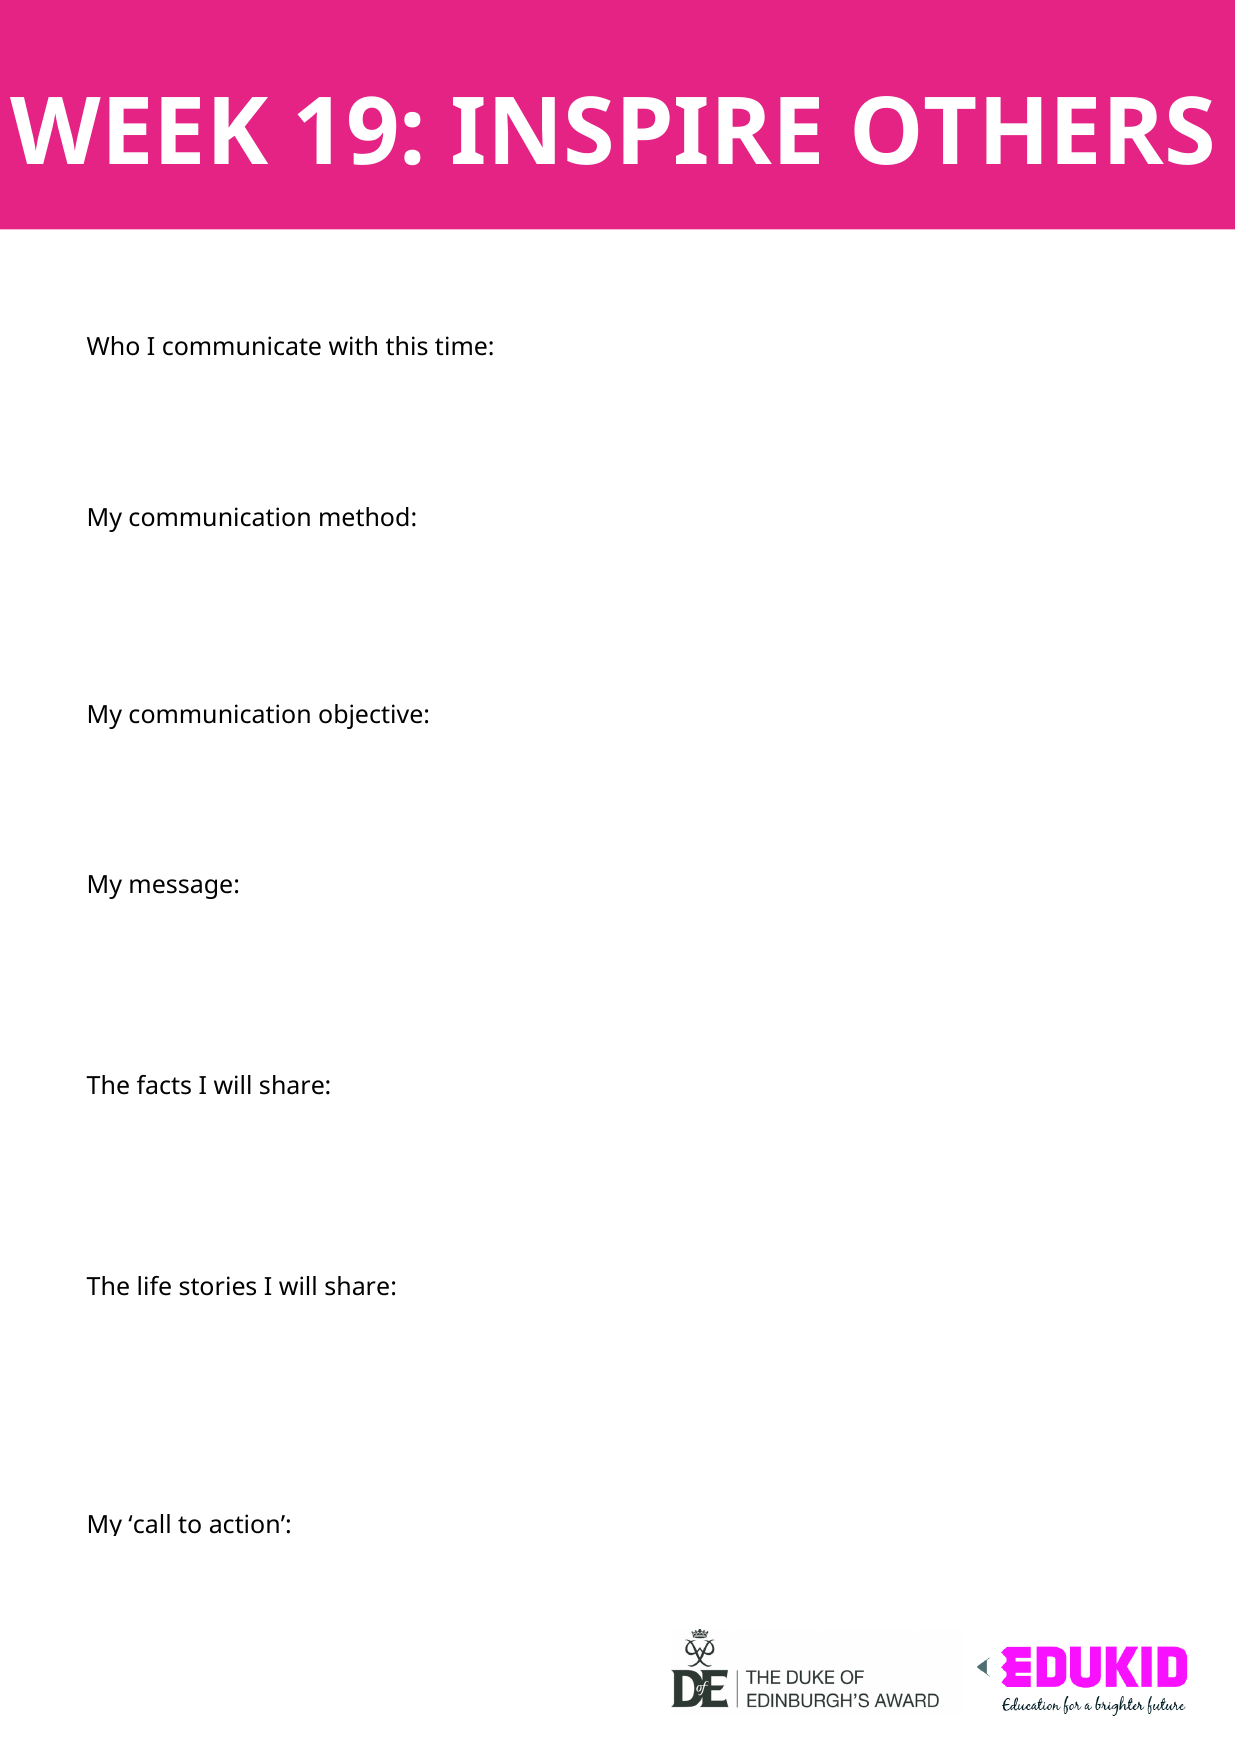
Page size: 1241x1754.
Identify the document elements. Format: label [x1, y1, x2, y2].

picture [970, 1638, 1193, 1718]
picture [671, 1629, 963, 1715]
